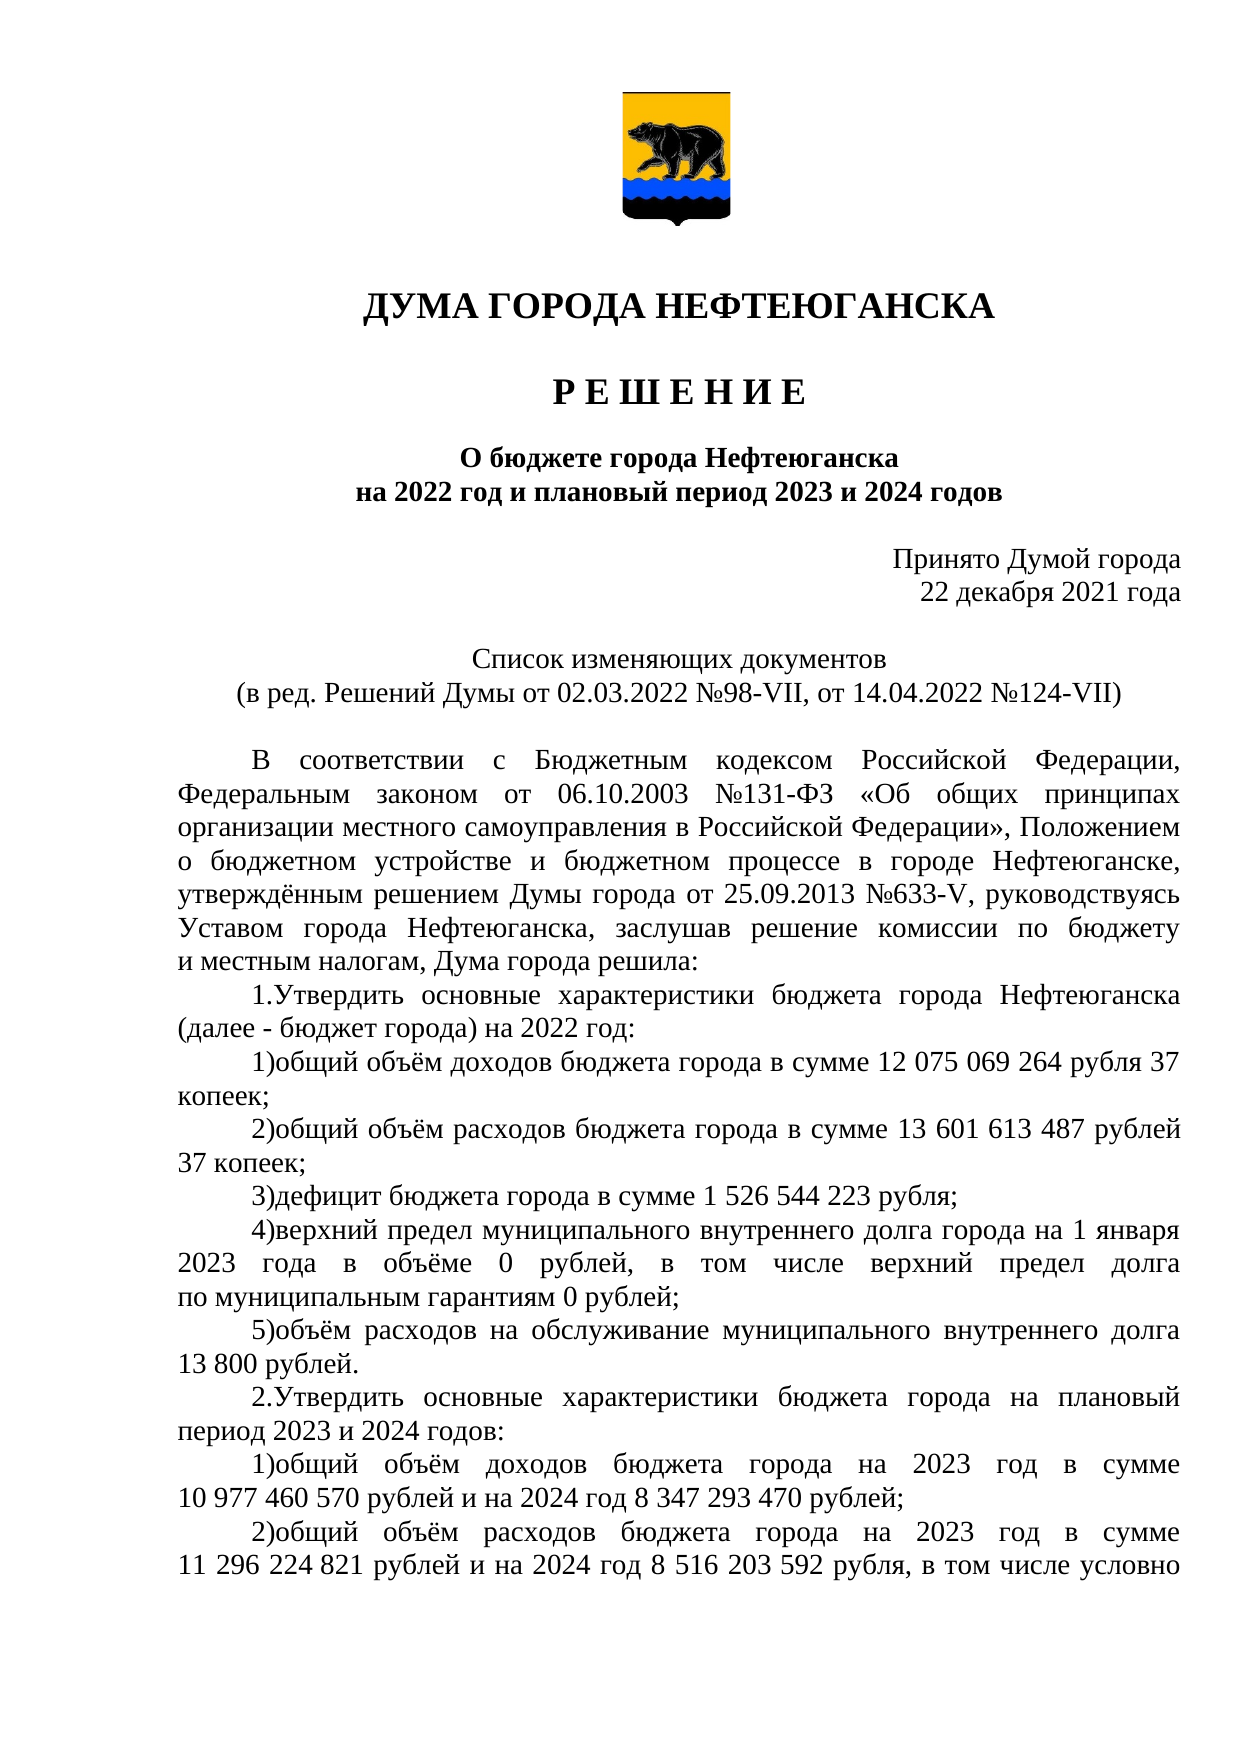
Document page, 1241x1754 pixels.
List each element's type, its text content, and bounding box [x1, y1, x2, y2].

text на 2022 год и плановый период 2023 и 2024 годов [177, 474, 1181, 507]
text 1)общий объём доходов бюджета города в сумме 12 075 069 264 рубля 37 копеек; [177, 1044, 1181, 1111]
text 4)верхний предел муниципального внутреннего долга города на 1 января 2023 года в объёме 0 рублей, в том числе верхний предел долга по муниципальным гарантиям 0 рублей; [177, 1212, 1181, 1312]
text 22 декабря 2021 года [177, 574, 1181, 608]
text Список изменяющих документов [177, 642, 1181, 675]
text 3)дефицит бюджета города в сумме 1 526 544 223 рубля; [177, 1178, 1181, 1212]
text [177, 1514, 1181, 1581]
text Р Е Ш Е Н И Е [177, 369, 1181, 412]
picture [621, 92, 731, 224]
text 2)общий объём расходов бюджета города в сумме 13 601 613 487 рублей 37 копеек; [177, 1111, 1181, 1178]
text (в ред. Решений Думы от 02.03.2022 №98-VII, от 14.04.2022 №124-VII) [177, 675, 1181, 709]
text 5)объём расходов на обслуживание муниципального внутреннего долга 13 800 рублей. [177, 1312, 1181, 1379]
text В соответствии с Бюджетным кодексом Российской Федерации, Федеральным законом от 06.10.2003 №131-ФЗ «Об общих принципах организации местного самоуправления в Российской Федерации», Положением о бюджетном устройстве и бюджетном процессе в городе Нефтеюганске, утверждённым решением Думы города от 25.09.2013 №633-V, руководствуясь Уставом города Нефтеюганска, заслушав решение комиссии по бюджету и местным налогам, Дума города решила: [177, 742, 1181, 977]
text 1.Утвердить основные характеристики бюджета города Нефтеюганска (далее - бюджет города) на 2022 год: [177, 977, 1181, 1044]
text ДУМА ГОРОДА НЕФТЕЮГАНСКА [177, 283, 1181, 326]
text Принято Думой города [177, 541, 1181, 574]
text О бюджете города Нефтеюганска [177, 440, 1181, 474]
text 1)общий объём доходов бюджета города на 2023 год в сумме 10 977 460 570 рублей и на 2024 год 8 347 293 470 рублей; [177, 1447, 1181, 1514]
text 2.Утвердить основные характеристики бюджета города на плановый период 2023 и 2024 годов: [177, 1379, 1181, 1447]
